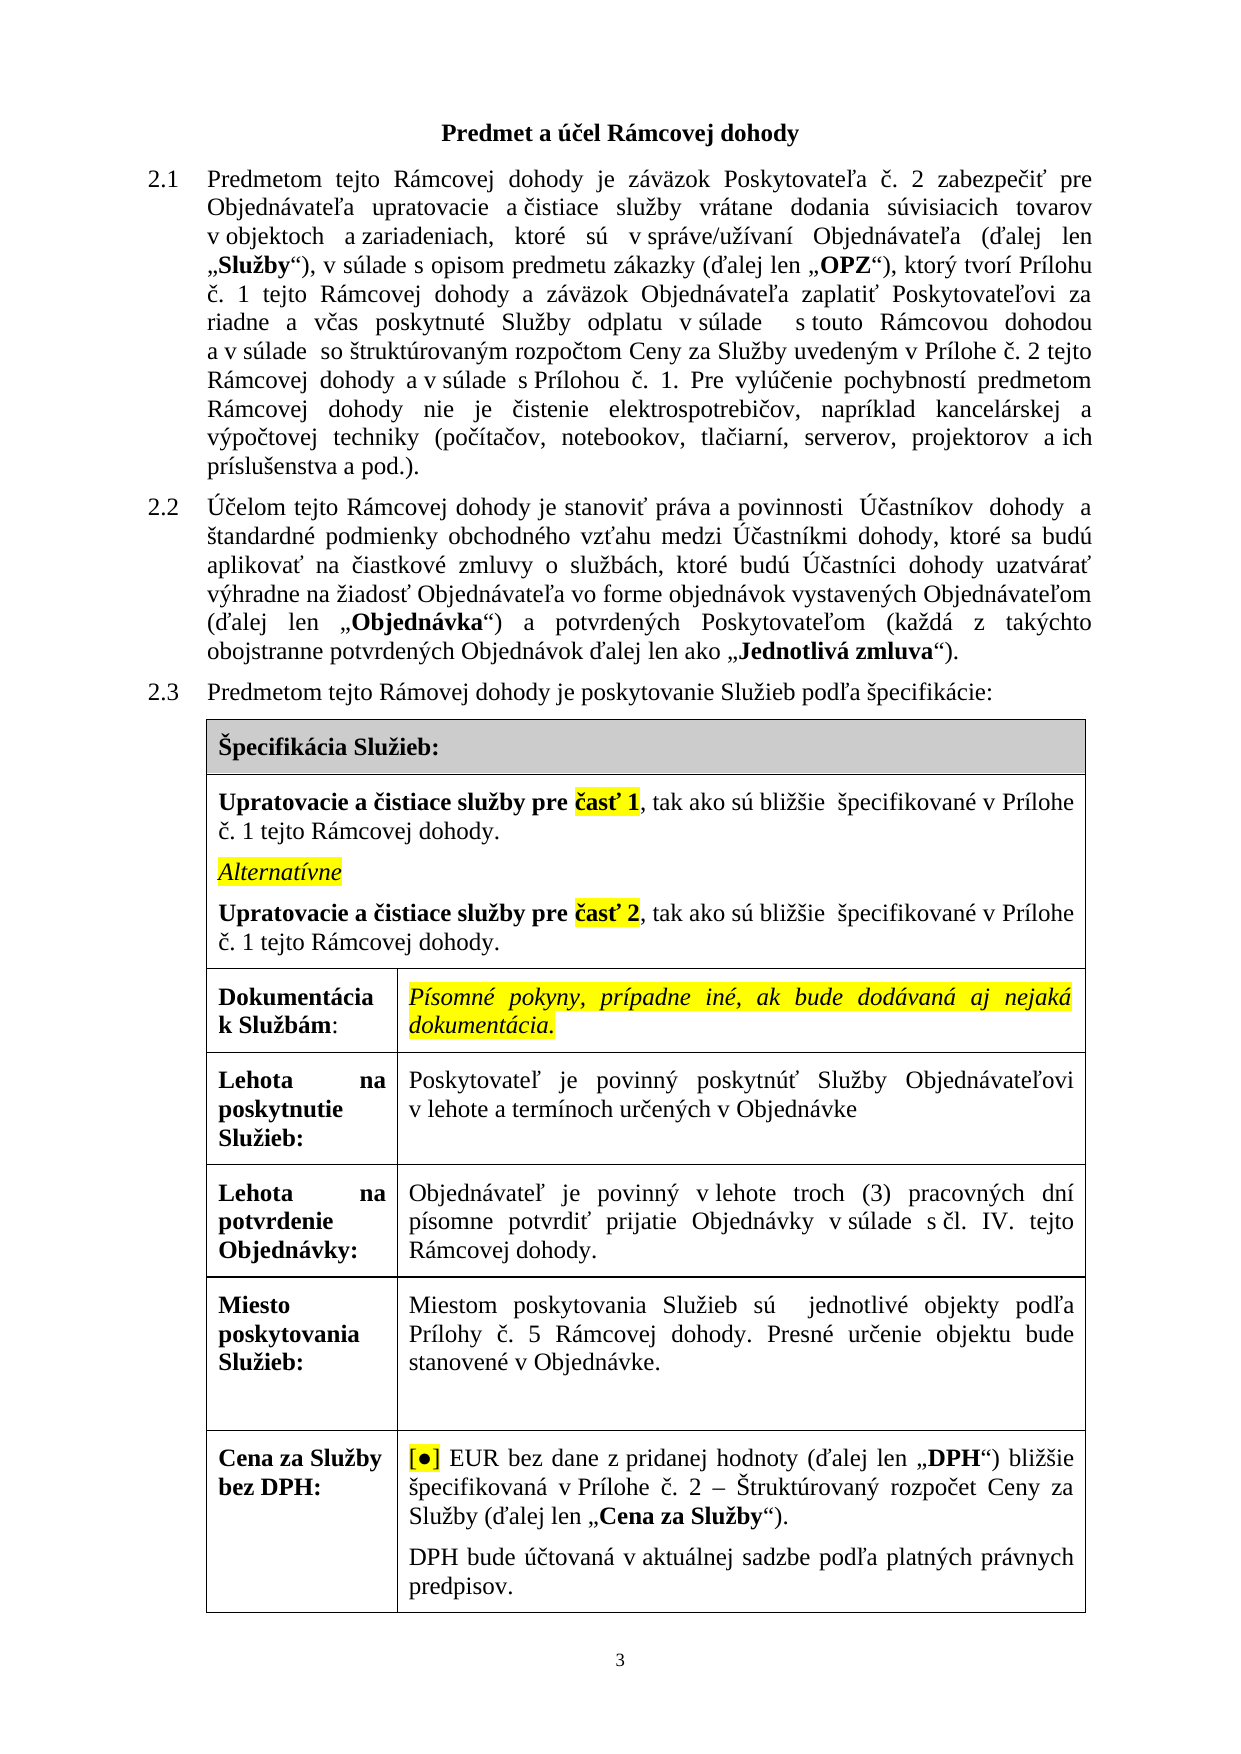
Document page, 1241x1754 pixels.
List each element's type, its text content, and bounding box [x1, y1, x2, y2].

table_cell Miestom poskytovania Služieb sú jednotlivé objekty podľa Prílohy č. 5 Rámcovej dohody. Presné určenie objektu bude stanovené v Objednávke. [398, 1278, 1085, 1430]
table_cell [●] EUR bez dane z pridanej hodnoty (ďalej len „DPH“) bližšie špecifikovaná v Prílohe č. 2 – Štruktúrovaný rozpočet Ceny za Služby (ďalej len „Cena za Služby“). DPH bude účtovaná v aktuálnej sadzbe podľa platných právnych predpisov. [398, 1431, 1085, 1612]
table_cell Lehota na poskytnutie Služieb: [207, 1053, 397, 1164]
text Predmet a účel Rámcovej dohody [148, 118, 1092, 147]
table_cell Poskytovateľ je povinný poskytnúť Služby Objednávateľovi v lehote a termínoch určených v Objednávke [398, 1053, 1085, 1164]
table_cell Upratovacie a čistiace služby pre časť 1, tak ako sú bližšie špecifikované v Prílohe č. 1 tejto Rámcovej dohody. Alternatívne Upratovacie a čistiace služby pre časť 2, tak ako sú bližšie špecifikované v Prílohe č. 1 tejto Rámcovej dohody. [207, 775, 1085, 968]
table_cell Miesto poskytovania Služieb: [207, 1278, 397, 1430]
list Predmetom tejto Rámcovej dohody je záväzok Poskytovateľa č. 2 zabezpečiť pre Objednávateľa upratovacie a čistiace služby vrátane dodania súvisiacich tovarov v objektoch a zariadeniach, ktoré sú v správe/užívaní Objednávateľa (ďalej len „Služby“), v súlade s opisom predmetu zákazky (ďalej len „OPZ“), ktorý tvorí Prílohu č. 1 tejto Rámcovej dohody a záväzok Objednávateľa zaplatiť Poskytovateľovi za riadne a včas poskytnuté Služby odplatu v súlade s touto Rámcovou dohodou a v súlade so štruktúrovaným rozpočtom Ceny za Služby uvedeným v Prílohe č. 2 tejto Rámcovej dohody a v súlade s Prílohou č. 1. Pre vylúčenie pochybností predmetom Rámcovej dohody nie je čistenie elektrospotrebičov, napríklad kancelárskej a výpočtovej techniky (počítačov, notebookov, tlačiarní, serverov, projektorov a ich príslušenstva a pod.). [148, 164, 1092, 480]
list Predmetom tejto Rámovej dohody je poskytovanie Služieb podľa špecifikácie: [148, 677, 1092, 706]
table_cell Písomné pokyny, prípadne iné, ak bude dodávaná aj nejaká dokumentácia. [398, 969, 1085, 1052]
table_cell Objednávateľ je povinný v lehote troch (3) pracovných dní písomne potvrdiť prijatie Objednávky v súlade s čl. IV. tejto Rámcovej dohody. [398, 1165, 1085, 1276]
table_cell Cena za Služby bez DPH: [207, 1431, 397, 1612]
list Účelom tejto Rámcovej dohody je stanoviť práva a povinnosti Účastníkov dohody a štandardné podmienky obchodného vzťahu medzi Účastníkmi dohody, ktoré sa budú aplikovať na čiastkové zmluvy o službách, ktoré budú Účastníci dohody uzatvárať výhradne na žiadosť Objednávateľa vo forme objednávok vystavených Objednávateľom (ďalej len „Objednávka“) a potvrdených Poskytovateľom (každá z takýchto obojstranne potvrdených Objednávok ďalej len ako „Jednotlivá zmluva“). [148, 492, 1092, 665]
table_cell Lehota na potvrdenie Objednávky: [207, 1165, 397, 1276]
table_header Špecifikácia Služieb: [207, 720, 1085, 773]
table_cell Dokumentácia k Službám: [207, 969, 397, 1052]
